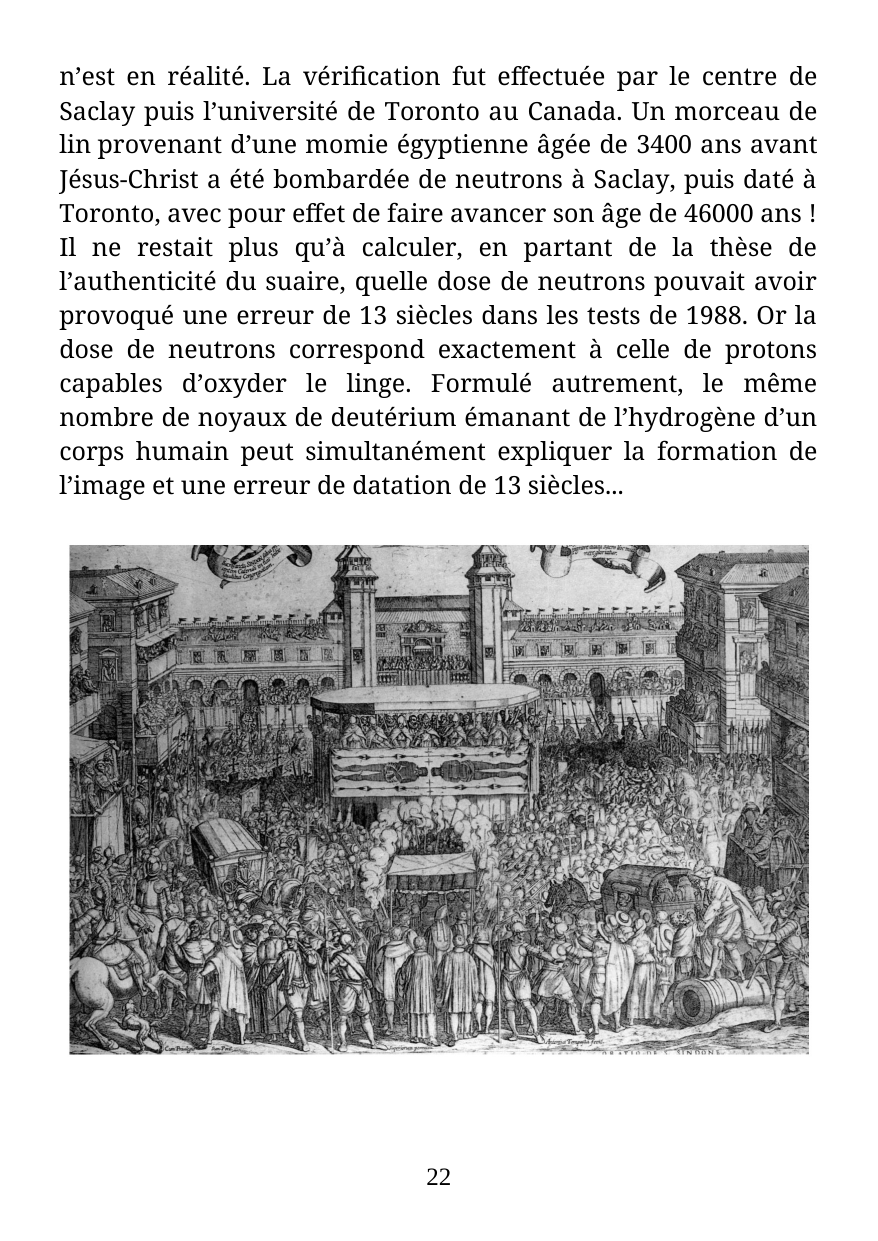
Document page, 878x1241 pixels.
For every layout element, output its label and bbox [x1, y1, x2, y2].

text [59, 59, 818, 502]
picture [59, 536, 818, 1066]
